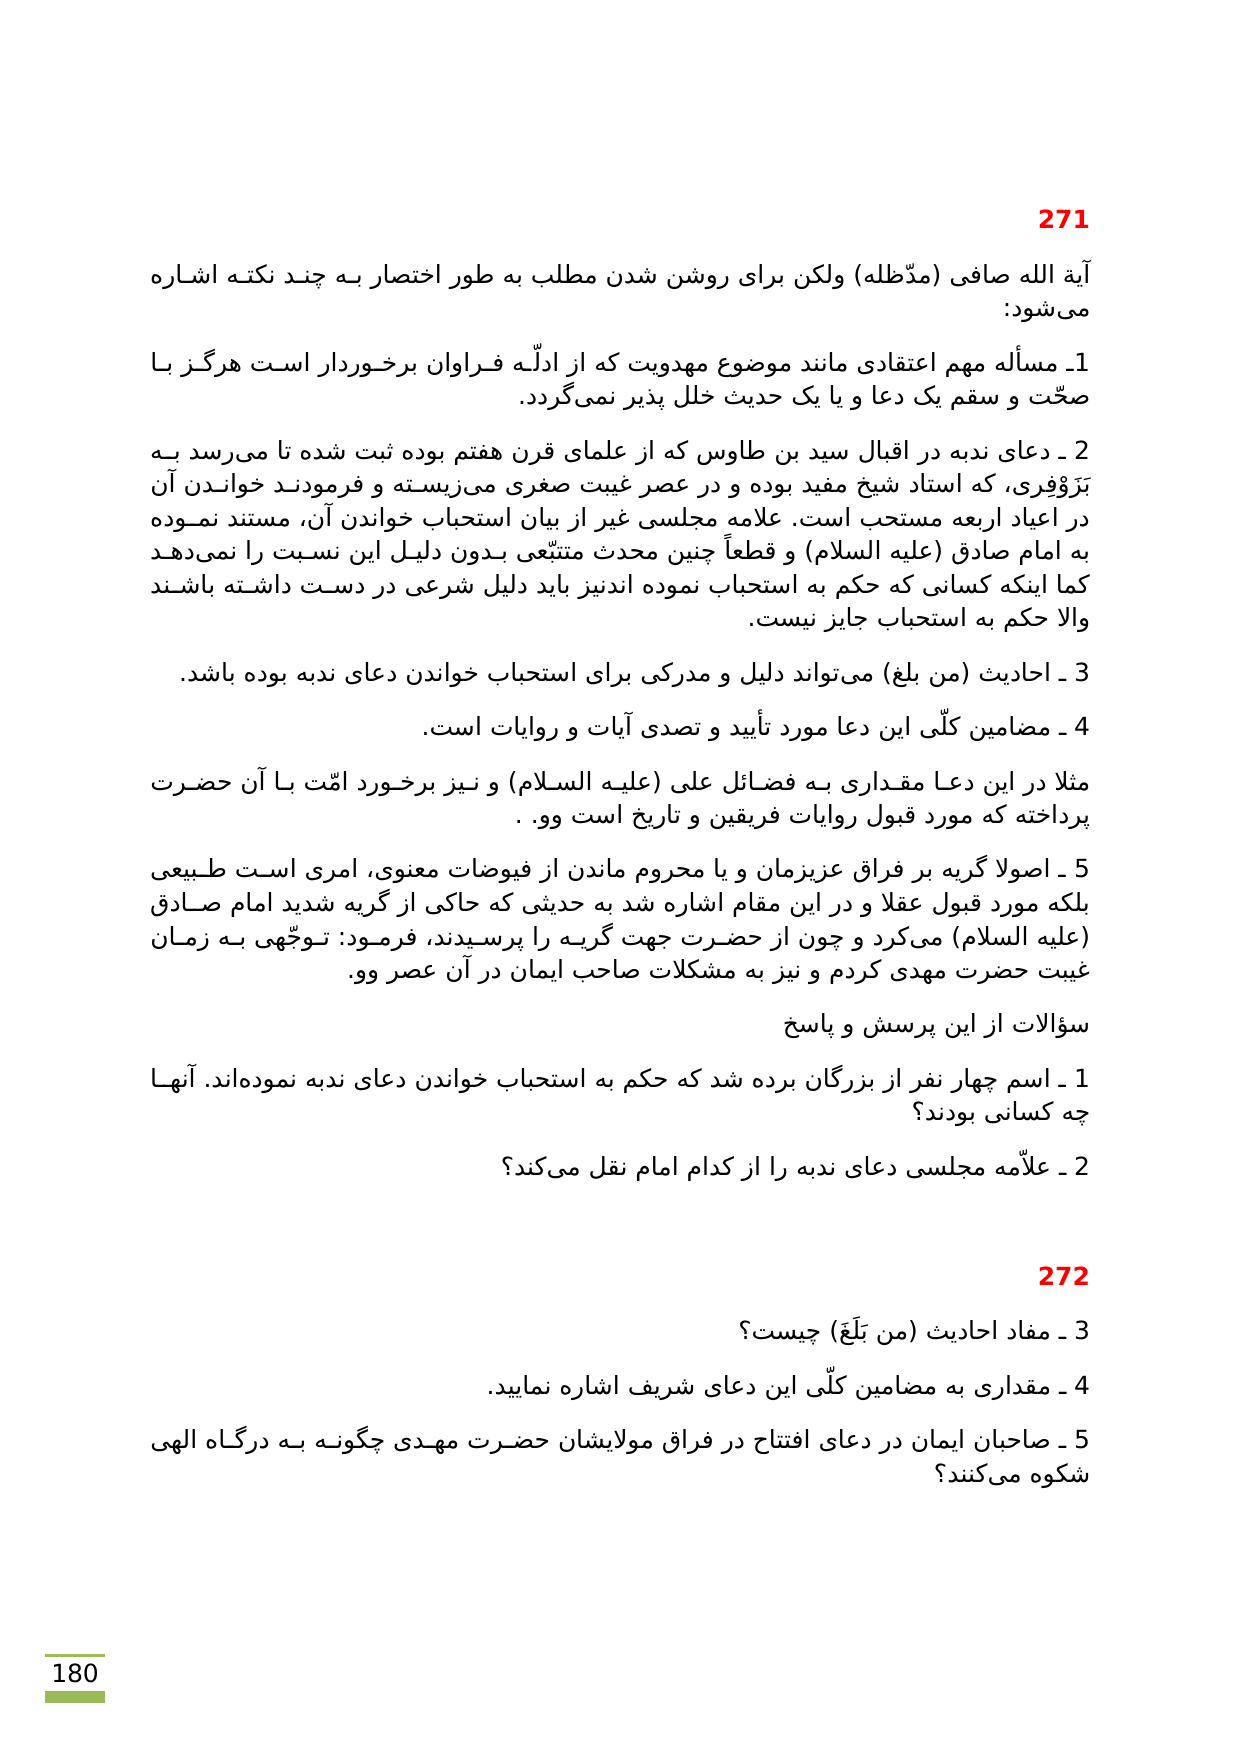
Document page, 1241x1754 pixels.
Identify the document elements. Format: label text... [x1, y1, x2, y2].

text 2 ـ دعای ندبه در اقبال سید بن طاوس که از علمای قرن هفتم بوده ثبت شده تا می‌رسد به بَزَوْفِری، که استاد شیخ مفید بوده و در عصر غیبت صغری می‌زیسته و فرمودند خواندن آن در اعیاد اربعه مستحب است. علامه مجلسی غیر از بیان استحباب خواندن آن، مستند نموده به امام صادق (علیه السلام) و قطعاً چنین محدث متتبّعی بدون دلیل این نسبت را نمی‌دهد کما اینکه کسانی که حکم به استحباب نموده اندنیز باید دلیل شرعی در دست داشته باشند والا حکم به استحباب جایز نیست. [150, 436, 1090, 633]
text 5 ـ صاحبان ایمان در دعای افتتاح در فراق مولایشان حضرت مهدی چگونه به درگاه الهی شکوه می‌کنند؟ [150, 1425, 1090, 1488]
text آیة الله صافی (مدّظله) ولکن برای روشن شدن مطلب به طور اختصار به چند نکته اشاره می‌شود: [150, 260, 1090, 323]
text 1ـ مسأله مهم اعتقادی مانند موضوع مهدویت که از ادلّه فراوان برخوردار است هرگز با صحّت و سقم یک دعا و یا یک حدیث خلل پذیر نمی‌گردد. [150, 348, 1090, 411]
text 4 ـ مضامین کلّی این دعا مورد تأیید و تصدی آیات و روایات است. [150, 712, 1090, 742]
text 3 ـ احادیث (من بلغ) می‌تواند دلیل و مدرکی برای استحباب خواندن دعای ندبه بوده باشد. [150, 658, 1090, 687]
text سؤالات از این پرسش و پاسخ [150, 1010, 1090, 1039]
text 272 [150, 1262, 1090, 1291]
text 4 ـ مقداری به مضامین کلّی این دعای شریف اشاره نمایید. [150, 1371, 1090, 1400]
text 1 ـ اسم چهار نفر از بزرگان برده شد که حکم به استحباب خواندن دعای ندبه نموده‌اند. آنها چه کسانی بودند؟ [150, 1064, 1090, 1127]
text 3 ـ مفاد احادیث (من بَلَغَ) چیست؟ [150, 1316, 1090, 1346]
text 5 ـ اصولا گریه بر فراق عزیزمان و یا محروم ماندن از فیوضات معنوی، امری است طبیعی بلکه مورد قبول عقلا و در این مقام اشاره شد به حدیثی که حاکی از گریه شدید امام صادق (علیه السلام) می‌کرد و چون از حضرت جهت گریه را پرسیدند، فرمود: توجّهی به زمان غیبت حضرت مهدی کردم و نیز به مشکلات صاحب ایمان در آن عصر وو. [150, 855, 1090, 984]
text مثلا در این دعا مقداری به فضائل علی (علیه السلام) و نیز برخورد امّت با آن حضرت پرداخته که مورد قبول روایات فریقین و تاریخ است وو. . [150, 767, 1090, 829]
text 271 [150, 206, 1090, 235]
text 2 ـ علاّمه مجلسی دعای ندبه را از کدام امام نقل می‌کند؟ [150, 1152, 1090, 1181]
